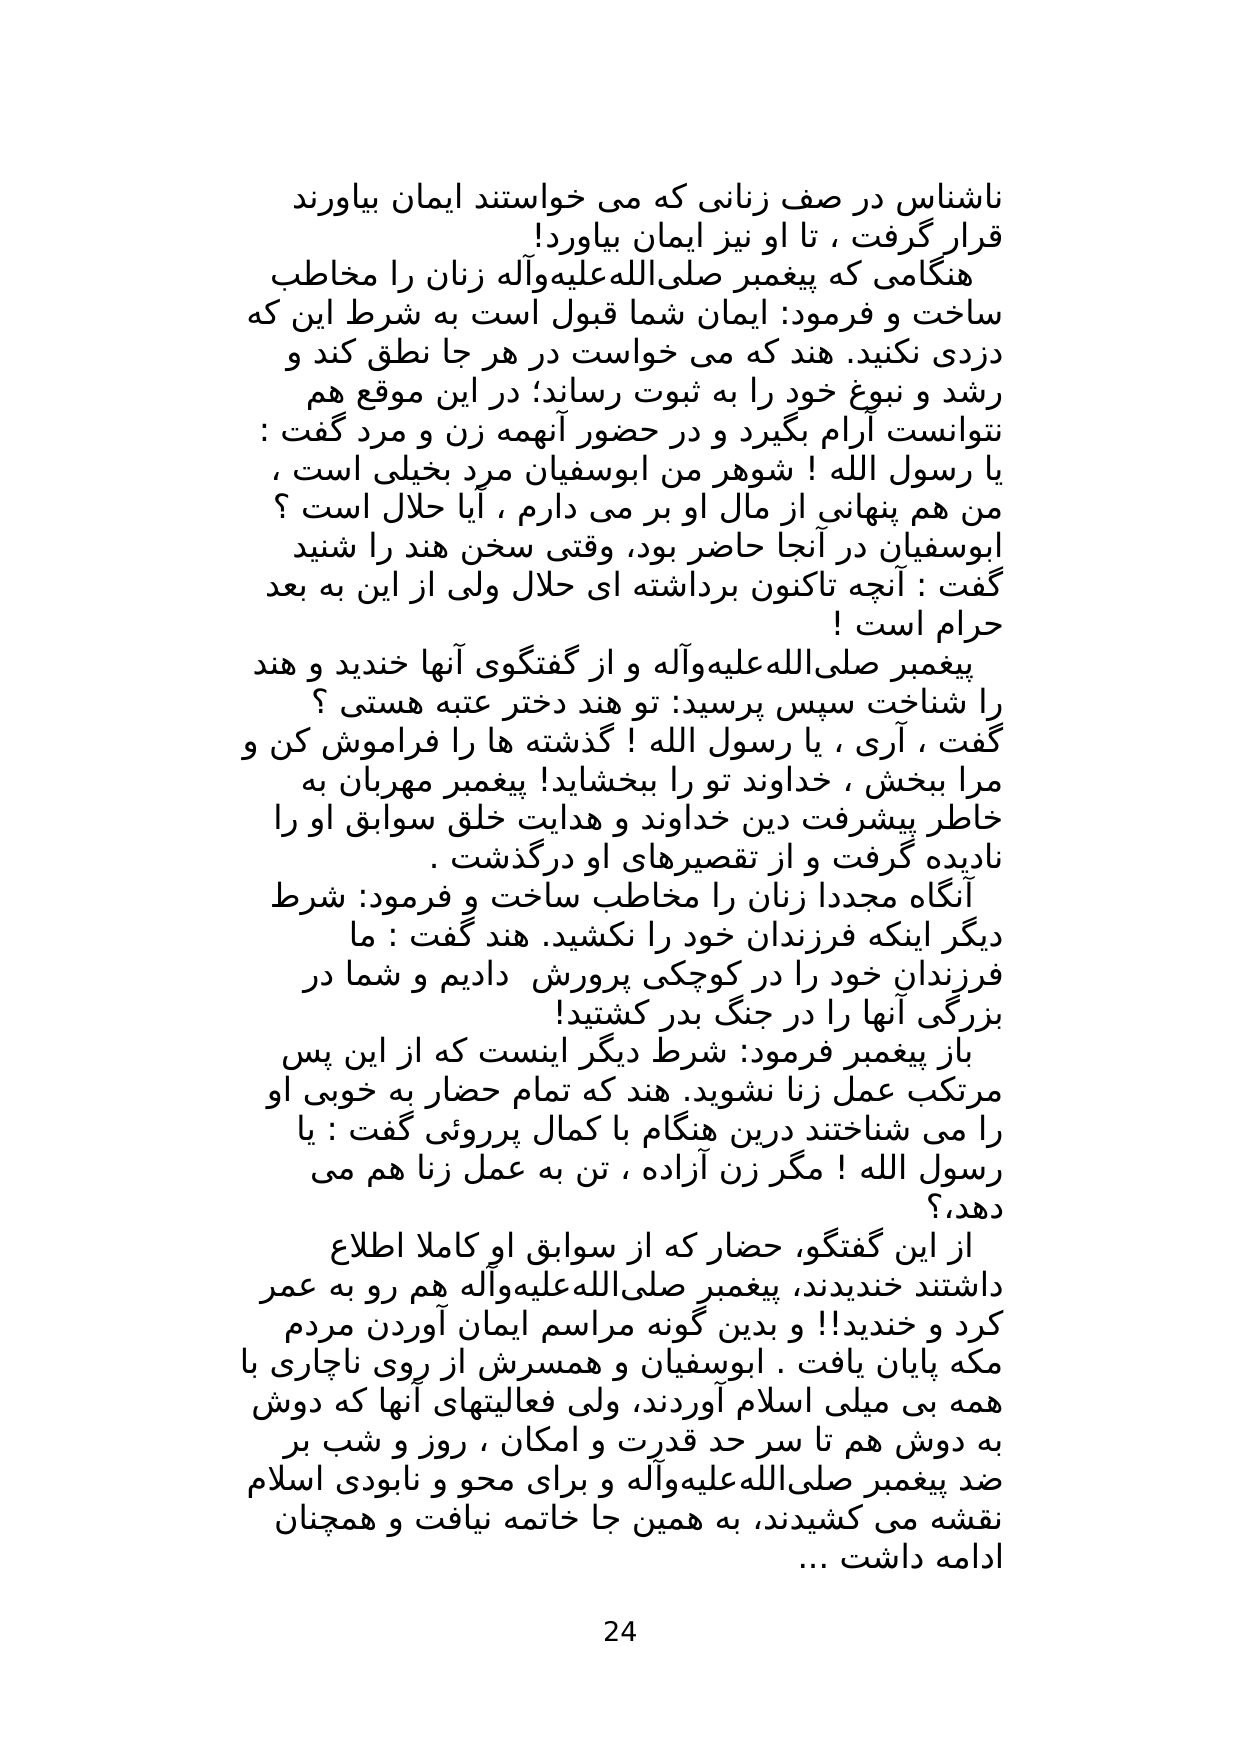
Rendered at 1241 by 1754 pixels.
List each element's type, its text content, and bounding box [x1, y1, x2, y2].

text پيغمبر صلى‌الله‌عليه‌وآله و از گفتگوى آنها خنديد و هند را شناخت سپس پرسيد: تو هند دختر عتبه هستى ؟ گفت ، آرى ، يا رسول الله ! گذشته ها را فراموش كن و مرا ببخش ، خداوند تو را ببخشايد! پيغمبر مهربان به خاطر پيشرفت دين خداوند و هدايت خلق سوابق او را ناديده گرفت و از تقصيرهاى او درگذشت . [236, 643, 1004, 877]
text هنگامى كه پيغمبر صلى‌الله‌عليه‌وآله زنان را مخاطب ساخت و فرمود: ايمان شما قبول است به شرط اين كه دزدى نكنيد. هند كه مى خواست در هر جا نطق كند و رشد و نبوغ خود را به ثبوت رساند؛ در اين موقع هم نتوانست آرام بگيرد و در حضور آنهمه زن و مرد گفت : يا رسول الله ! شوهر من ابوسفيان مرد بخيلى است ، من هم پنهانى از مال او بر مى دارم ، آيا حلال است ؟ ابوسفيان در آنجا حاضر بود، وقتى سخن هند را شنيد گفت : آنچه تاكنون برداشته اى حلال ولى از اين به بعد حرام است ! [236, 255, 1004, 643]
text آنگاه مجددا زنان را مخاطب ساخت و فرمود: شرط ديگر اينكه فرزندان خود را نكشيد. هند گفت : ما فرزندان خود را در كوچكى پرورش ‍ داديم و شما در بزرگى آنها را در جنگ بدر كشتيد! [236, 877, 1004, 1032]
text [236, 177, 1004, 255]
text باز پيغمبر فرمود: شرط ديگر اينست كه از اين پس مرتكب عمل زنا نشويد. هند كه تمام حضار به خوبى او را مى شناختند درين هنگام با كمال پرروئى گفت : يا رسول الله ! مگر زن آزاده ، تن به عمل زنا هم مى دهد،؟ [236, 1032, 1004, 1226]
text از اين گفتگو، حضار كه از سوابق او كاملا اطلاع داشتند خنديدند، پيغمبر صلى‌الله‌عليه‌وآله هم رو به عمر كرد و خنديد!! و بدين گونه مراسم ايمان آوردن مردم مكه پايان يافت . ابوسفيان و همسرش از روى ناچارى با همه بى ميلى اسلام آوردند، ولى فعاليتهاى آنها كه دوش به دوش هم تا سر حد قدرت و امكان ، روز و شب بر ضد پيغمبر صلى‌الله‌عليه‌وآله و براى محو و نابودى اسلام نقشه مى كشيدند، به همين جا خاتمه نيافت و همچنان ادامه داشت ... [236, 1226, 1004, 1576]
